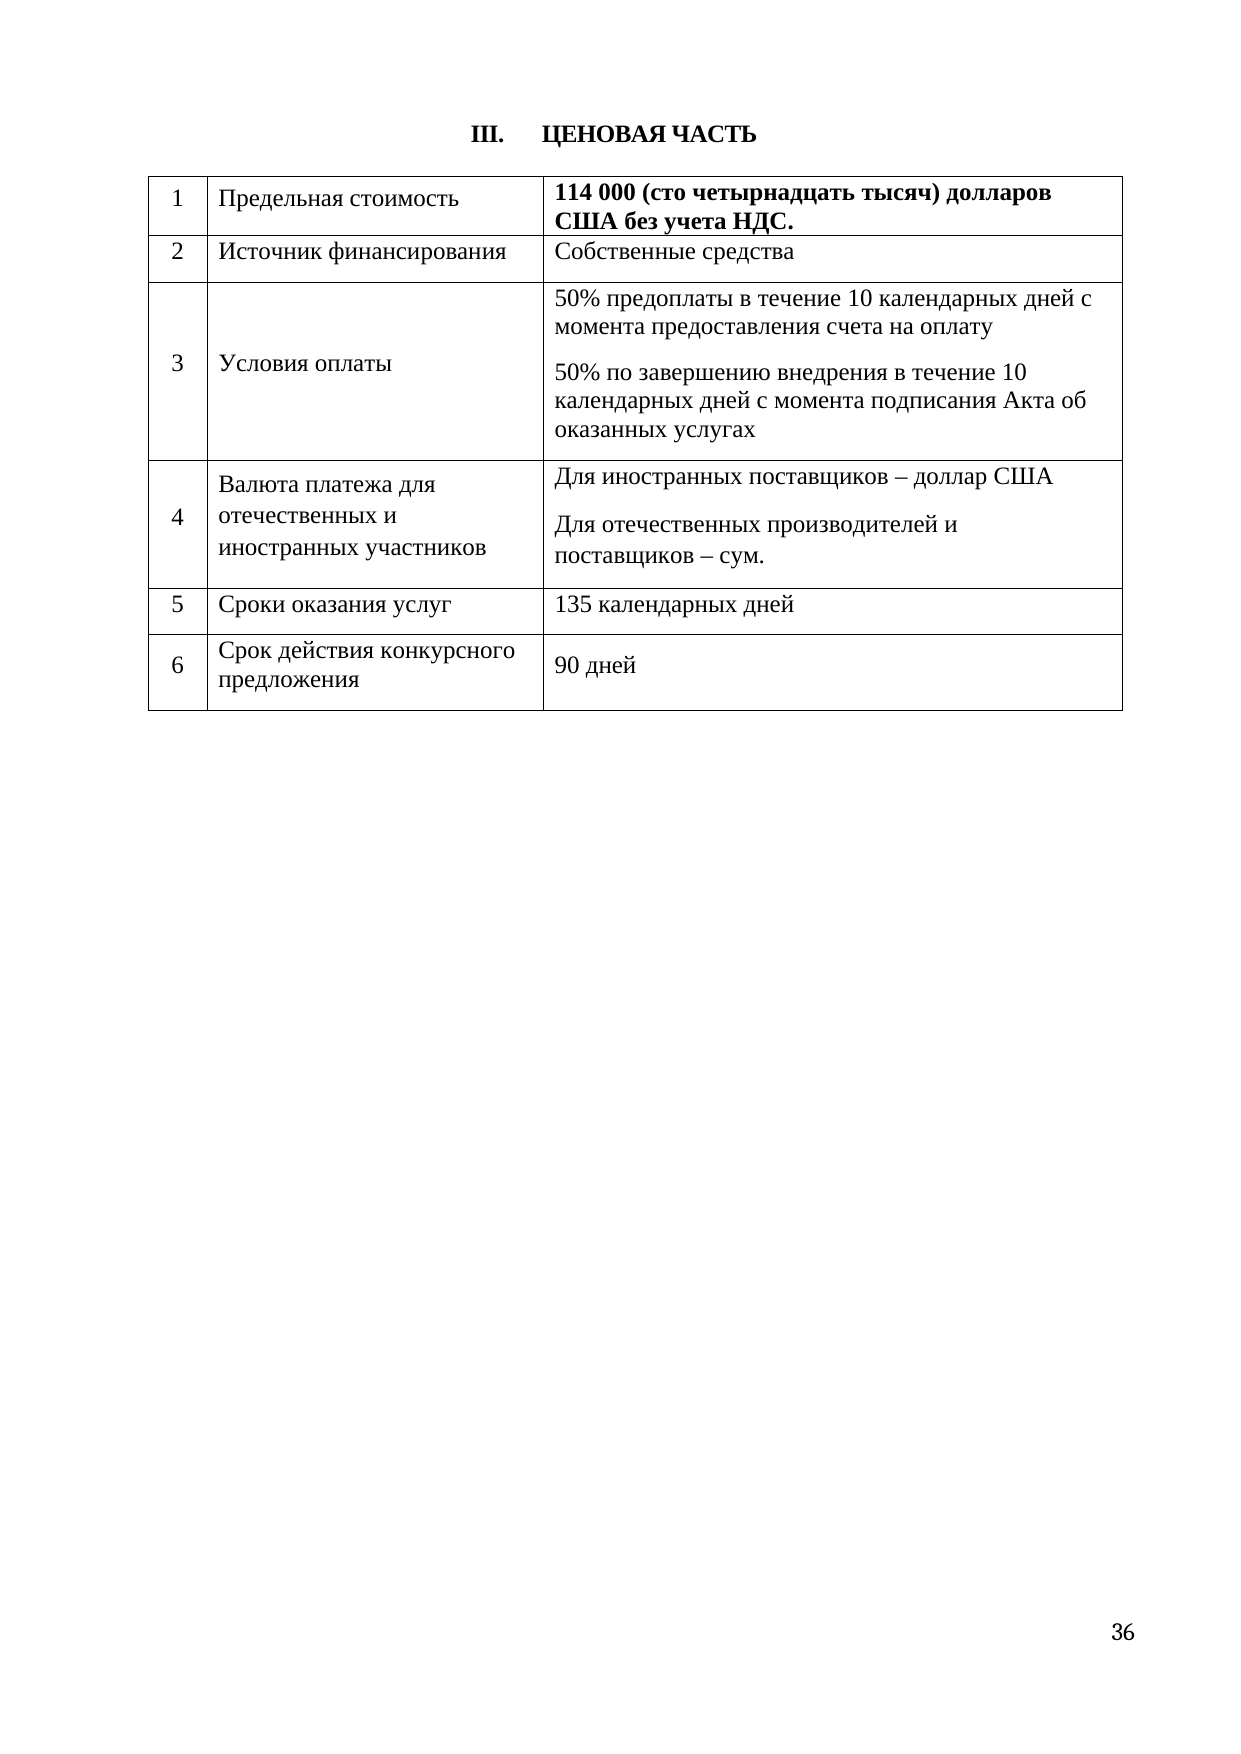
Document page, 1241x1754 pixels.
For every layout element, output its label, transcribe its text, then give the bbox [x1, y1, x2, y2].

table_cell Для иностранных поставщиков – доллар США Для отечественных производителей и поставщиков – сум. [544, 461, 1122, 587]
table_cell 5 [149, 589, 207, 634]
table_cell 6 [149, 635, 207, 710]
table_cell 3 [149, 283, 207, 460]
table_cell 50% предоплаты в течение 10 календарных дней с момента предоставления счета на оплату 50% по завершению внедрения в течение 10 календарных дней с момента подписания Акта об оказанных услугах [544, 283, 1122, 460]
table_cell 2 [149, 236, 207, 281]
table_cell Валюта платежа для отечественных и иностранных участников [208, 461, 543, 587]
table_cell Сроки оказания услуг [208, 589, 543, 634]
table_cell Условия оплаты [208, 283, 543, 460]
table_cell 90 дней [544, 635, 1122, 710]
list ЦЕНОВАЯ ЧАСТЬ [110, 119, 1152, 148]
table_header 114 000 (сто четырнадцать тысяч) долларов США без учета НДС. [544, 177, 1122, 234]
table_cell 4 [149, 461, 207, 587]
table_cell Срок действия конкурсного предложения [208, 635, 543, 710]
table_header Предельная стоимость [208, 177, 543, 234]
table_cell 135 календарных дней [544, 589, 1122, 634]
table_cell Источник финансирования [208, 236, 543, 281]
table_cell Собственные средства [544, 236, 1122, 281]
table_header 1 [149, 177, 207, 234]
